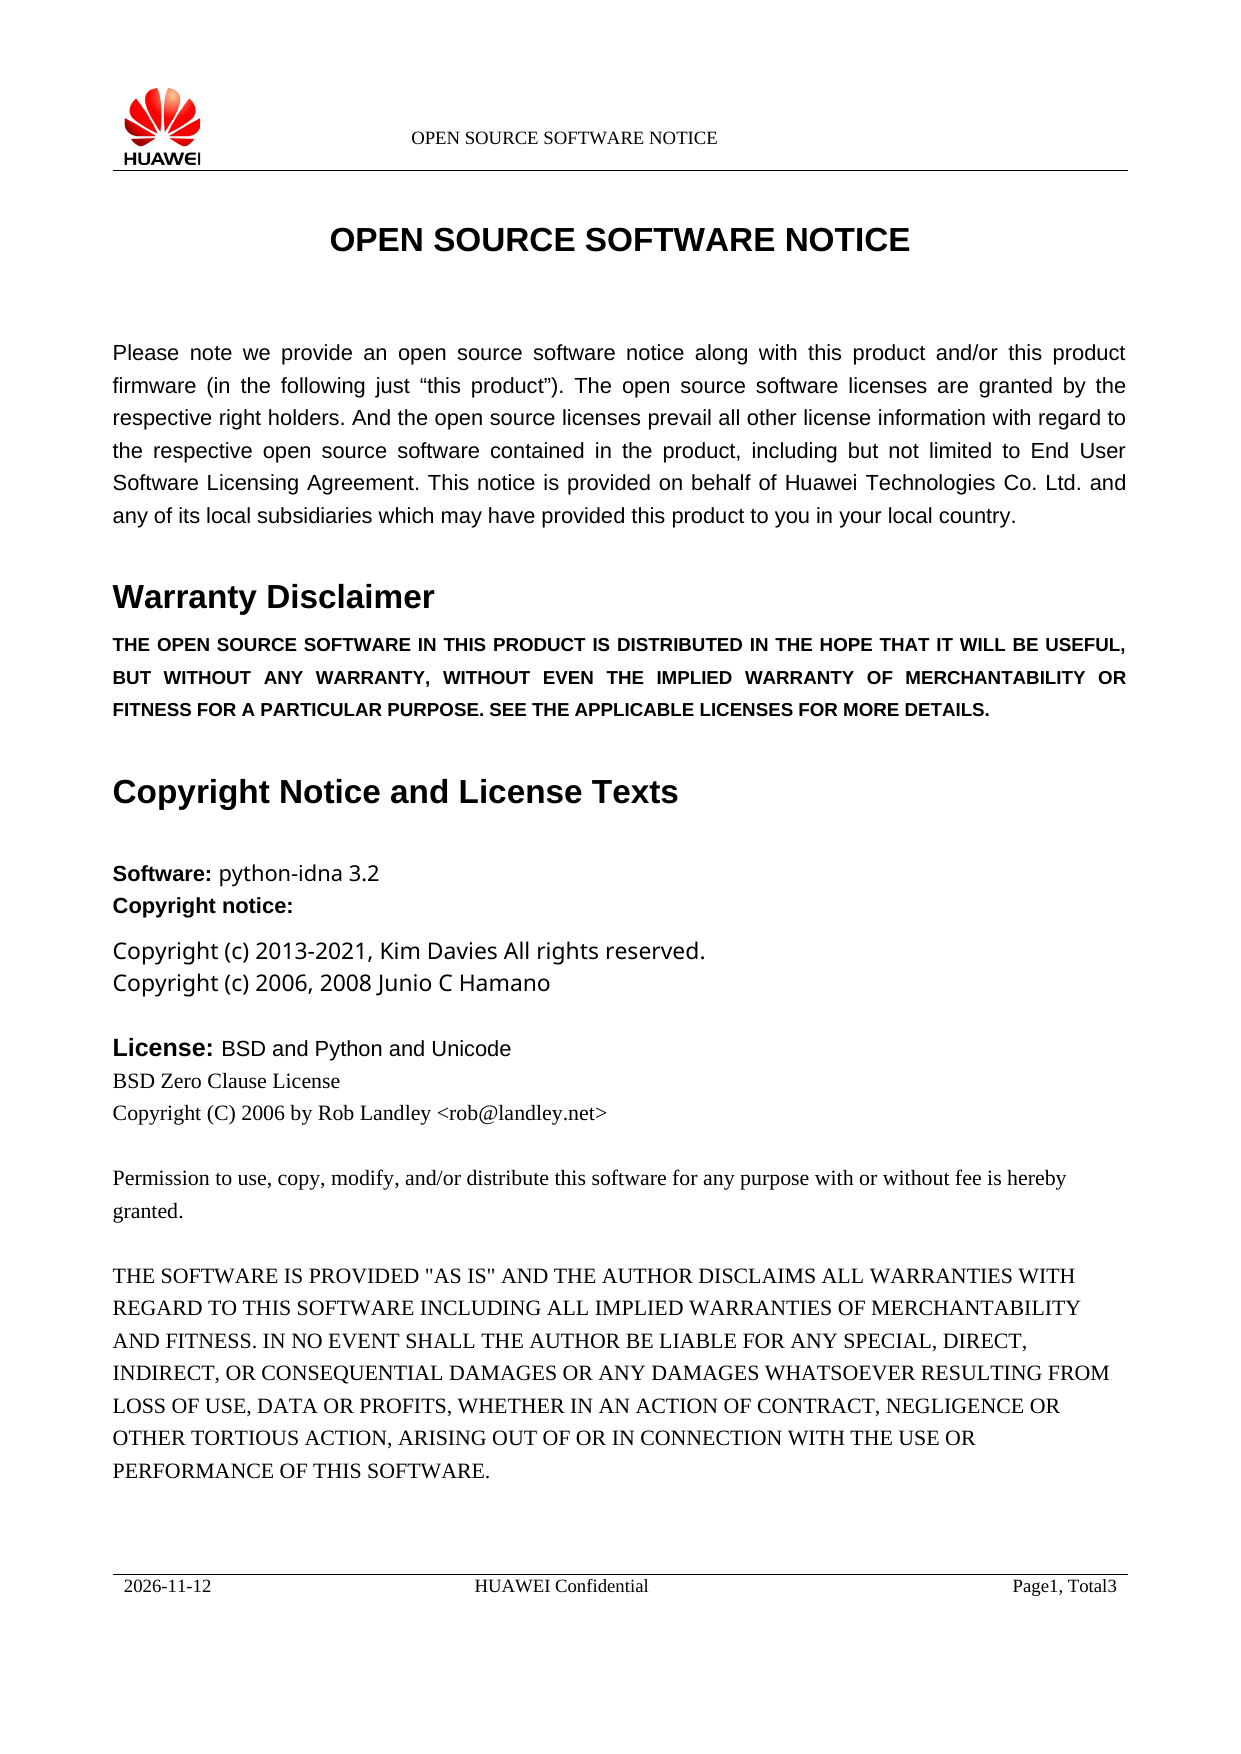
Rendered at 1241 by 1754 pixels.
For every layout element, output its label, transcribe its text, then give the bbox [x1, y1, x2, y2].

text Copyright Notice and License Texts [112, 759, 1128, 824]
picture [124, 88, 201, 165]
text Copyright (c) 2013-2021, Kim Davies All rights reserved. Copyright (c) 2006, 2008 Junio C Hamano [112, 934, 1128, 1031]
text Warranty Disclaimer [112, 564, 1128, 629]
text Please note we provide an open source software notice along with this product and/or this product firmware (in the following just “this product”). The open source software licenses are granted by the respective right holders. And the open source licenses prevail all other license information with regard to the respective open source software contained in the product, including but not limited to End User Software Licensing Agreement. This notice is provided on behalf of Huawei Technologies Co. Ltd. and any of its local subsidiaries which may have provided this product to you in your local country. [112, 336, 1128, 531]
text Copyright notice: [112, 889, 1128, 921]
text License: BSD and Python and Unicode [112, 1031, 1128, 1064]
title Software: python-idna 3.2 [112, 856, 1128, 889]
text OPEN SOURCE SOFTWARE NOTICE [112, 206, 1128, 271]
text The open source software in this product is distributed in the hope that it will be useful, but WITHOUT ANY WARRANTY, without even the implied warranty of MERCHANTABILITY or FITNESS FOR A PARTICULAR PURPOSE. See the applicable licenses for more details. [112, 629, 1128, 726]
